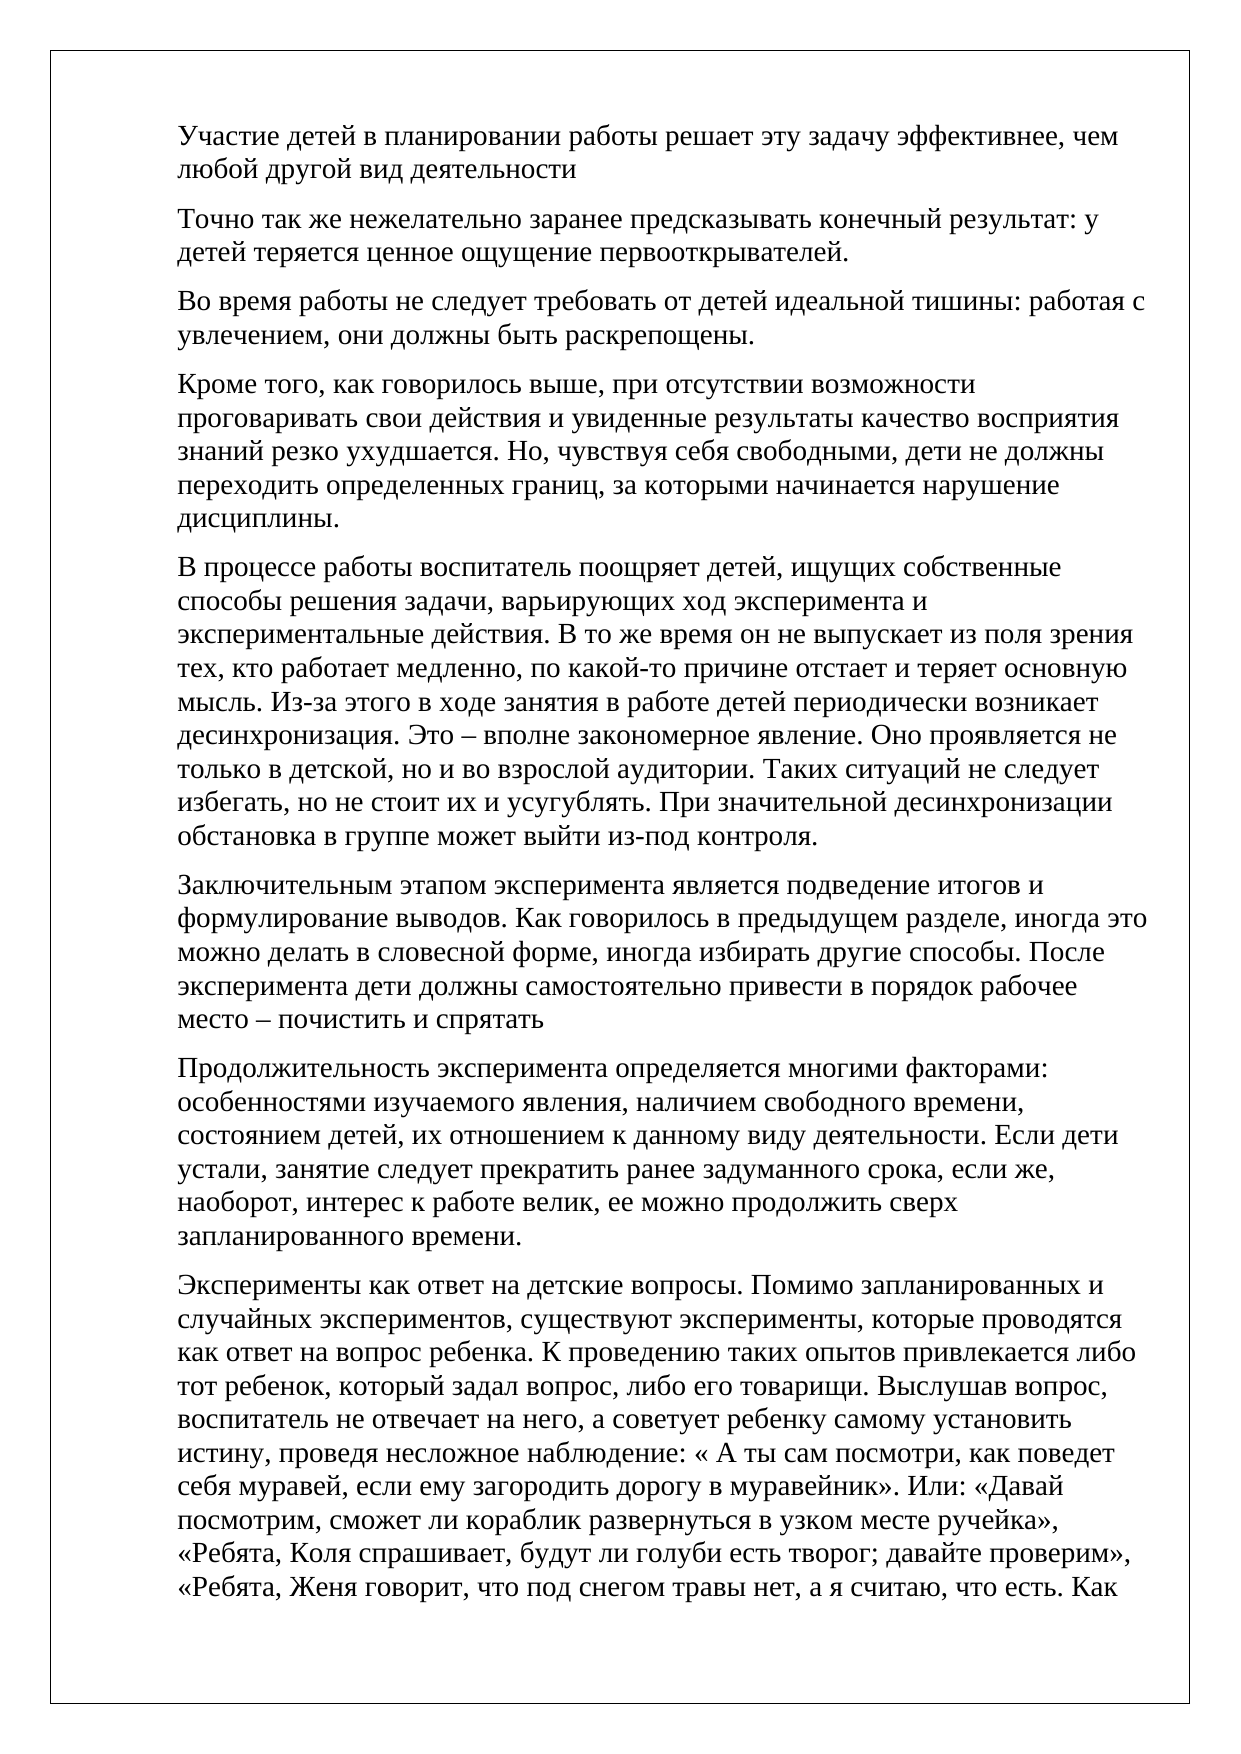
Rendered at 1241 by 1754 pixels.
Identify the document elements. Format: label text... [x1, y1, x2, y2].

text В процессе работы воспитатель поощряет детей, ищущих собственные способы решения задачи, варьирующих ход эксперимента и экспериментальные действия. В то же время он не выпускает из поля зрения тех, кто работает медленно, по какой-то причине отстает и теряет основную мысль. Из-за этого в ходе занятия в работе детей периодически возникает десинхронизация. Это – вполне закономерное явление. Оно проявляется не только в детской, но и во взрослой аудитории. Таких ситуаций не следует избегать, но не стоит их и усугублять. При значительной десинхронизации обстановка в группе может выйти из-под контроля. [177, 549, 1152, 851]
text Точно так же нежелательно заранее предсказывать конечный результат: у детей теряется ценное ощущение первооткрывателей. [177, 201, 1152, 268]
text Заключительным этапом эксперимента является подведение итогов и формулирование выводов. Как говорилось в предыдущем разделе, иногда это можно делать в словесной форме, иногда избирать другие способы. После эксперимента дети должны самостоятельно привести в порядок рабочее место – почистить и спрятать [177, 867, 1152, 1035]
text Кроме того, как говорилось выше, при отсутствии возможности проговаривать свои действия и увиденные результаты качество восприятия знаний резко ухудшается. Но, чувствуя себя свободными, дети не должны переходить определенных границ, за которыми начинается нарушение дисциплины. [177, 366, 1152, 534]
text Во время работы не следует требовать от детей идеальной тишины: работая с увлечением, они должны быть раскрепощены. [177, 283, 1152, 351]
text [177, 118, 1152, 185]
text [177, 1267, 1152, 1603]
text Продолжительность эксперимента определяется многими факторами: особенностями изучаемого явления, наличием свободного времени, состоянием детей, их отношением к данному виду деятельности. Если дети устали, занятие следует прекратить ранее задуманного срока, если же, наоборот, интерес к работе велик, ее можно продолжить сверх запланированного времени. [177, 1050, 1152, 1252]
